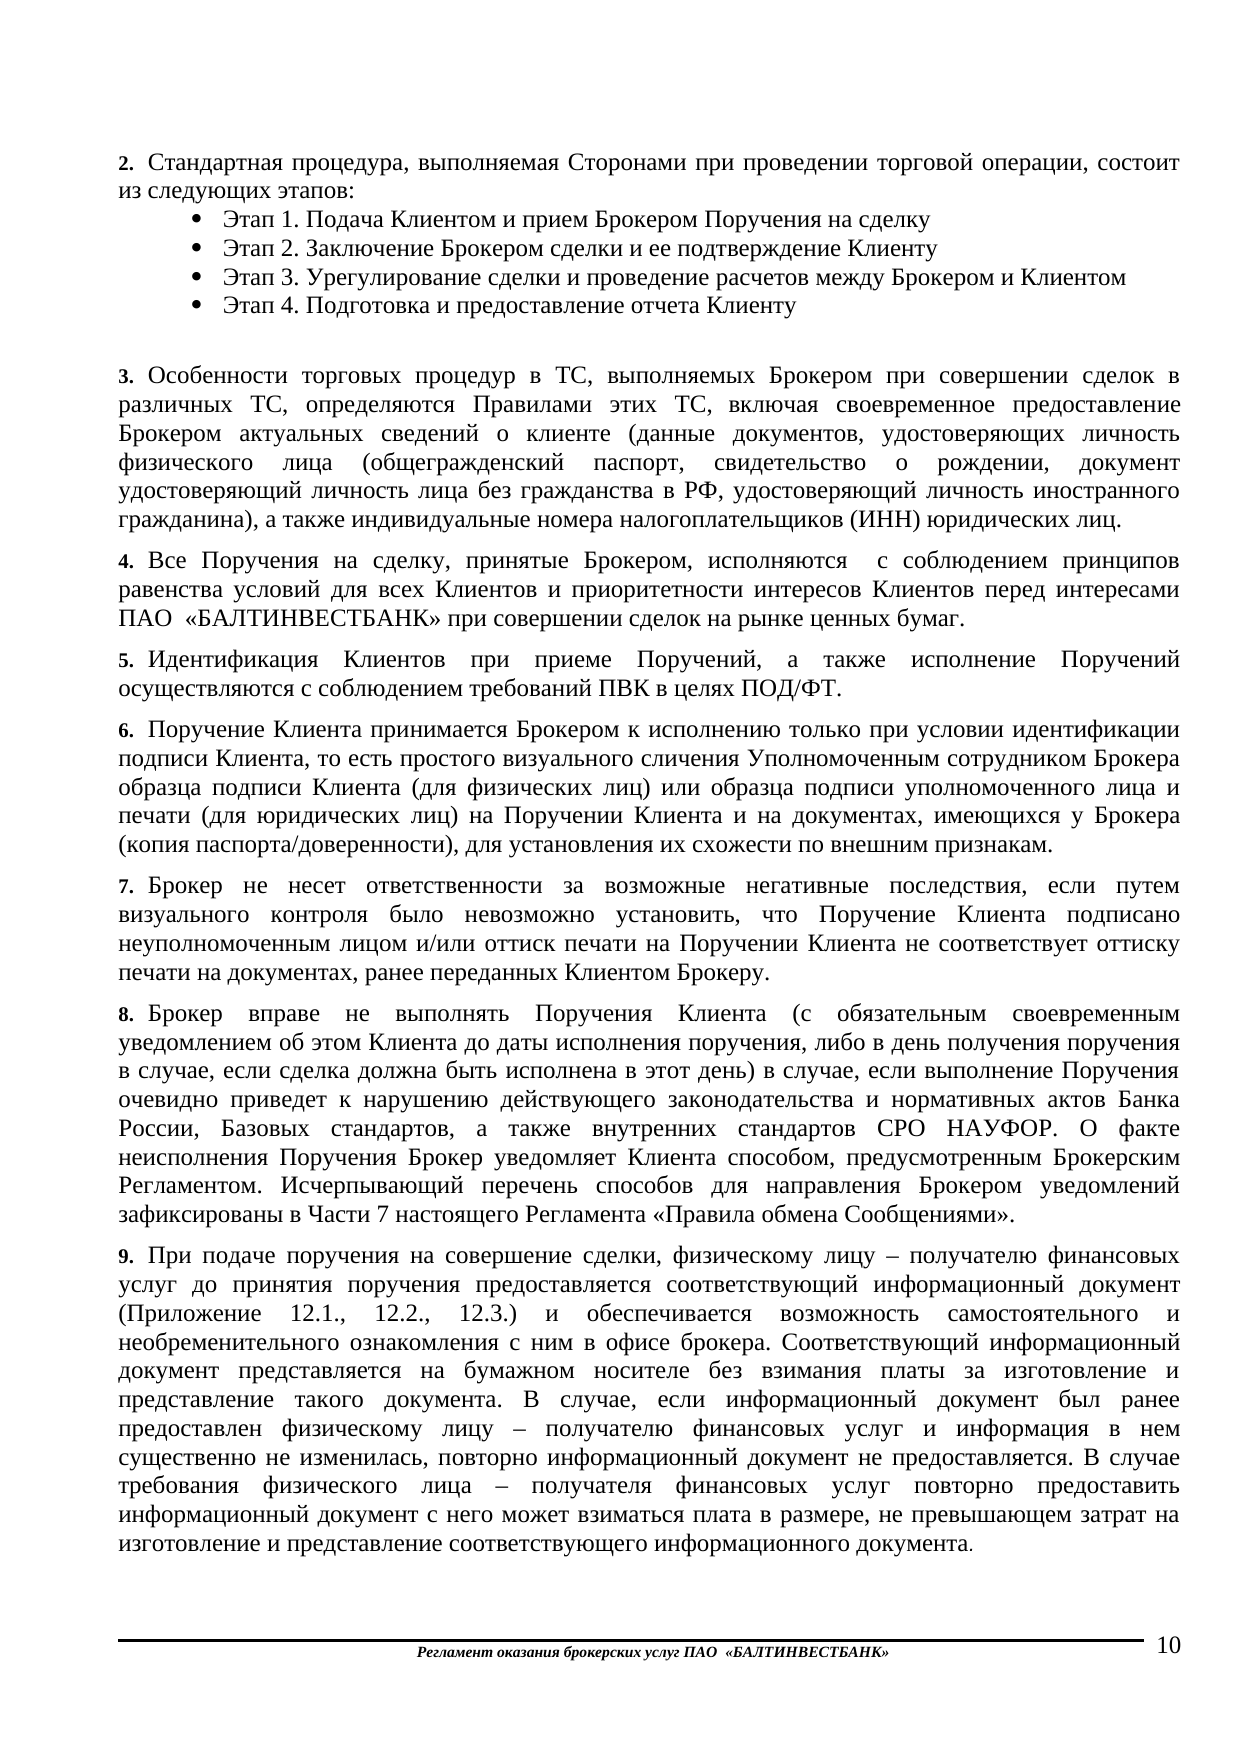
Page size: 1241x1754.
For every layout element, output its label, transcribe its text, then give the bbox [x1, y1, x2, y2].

list Особенности торговых процедур в ТС, выполняемых Брокером при совершении сделок в различных ТС, определяются Правилами этих ТС, включая своевременное предоставление Брокером актуальных сведений о клиенте (данные документов, удостоверяющих личность физического лица (общегражденский паспорт, свидетельство о рождении, документ удостоверяющий личность лица без гражданства в РФ, удостоверяющий личность иностранного гражданина), а также индивидуальные номера налогоплательщиков (ИНН) юридических лиц. [118, 361, 1181, 533]
list Идентификация Клиентов при приеме Поручений, а также исполнение Поручений осуществляются с соблюдением требований ПВК в целях ПОД/ФТ. [118, 644, 1181, 702]
list Этап 1. Подача Клиентом и прием Брокером Поручения на сделку [192, 204, 1181, 233]
list При подаче поручения на совершение сделки, физическому лицу – получателю финансовых услуг до принятия поручения предоставляется соответствующий информационный документ (Приложение 12.1., 12.2., 12.3.) и обеспечивается возможность самостоятельного и необременительного ознакомления с ним в офисе брокера. Соответствующий информационный документ представляется на бумажном носителе без взимания платы за изготовление и представление такого документа. В случае, если информационный документ был ранее предоставлен физическому лицу – получателю финансовых услуг и информация в нем существенно не изменилась, повторно информационный документ не предоставляется. В случае требования физического лица – получателя финансовых услуг повторно предоставить информационный документ с него может взиматься плата в размере, не превышающем затрат на изготовление и представление соответствующего информационного документа. [118, 1241, 1181, 1557]
list Этап 2. Заключение Брокером сделки и ее подтверждение Клиенту [192, 233, 1181, 262]
list Все Поручения на сделку, принятые Брокером, исполняются с соблюдением принципов равенства условий для всех Клиентов и приоритетности интересов Клиентов перед интересами ПАО «БАЛТИНВЕСТБАНК» при совершении сделок на рынке ценных бумаг. [118, 546, 1181, 632]
list Этап 4. Подготовка и предоставление отчета Клиенту [192, 291, 1181, 319]
list Этап 3. Урегулирование сделки и проведение расчетов между Брокером и Клиентом [192, 262, 1181, 291]
list Поручение Клиента принимается Брокером к исполнению только при условии идентификации подписи Клиента, то есть простого визуального сличения Уполномоченным сотрудником Брокера образца подписи Клиента (для физических лиц) или образца подписи уполномоченного лица и печати (для юридических лиц) на Поручении Клиента и на документах, имеющихся у Брокера (копия паспорта/доверенности), для установления их схожести по внешним признакам. [118, 714, 1181, 858]
list Брокер вправе не выполнять Поручения Клиента (с обязательным своевременным уведомлением об этом Клиента до даты исполнения поручения, либо в день получения поручения в случае, если сделка должна быть исполнена в этот день) в случае, если выполнение Поручения очевидно приведет к нарушению действующего законодательства и нормативных актов Банка России, Базовых стандартов, а также внутренних стандартов СРО НАУФОР. О факте неисполнения Поручения Брокер уведомляет Клиента способом, предусмотренным Брокерским Регламентом. Исчерпывающий перечень способов для направления Брокером уведомлений зафиксированы в Части 7 настоящего Регламента «Правила обмена Сообщениями». [118, 998, 1181, 1228]
list Брокер не несет ответственности за возможные негативные последствия, если путем визуального контроля было невозможно установить, что Поручение Клиента подписано неуполномоченным лицом и/или оттиск печати на Поручении Клиента не соответствует оттиску печати на документах, ранее переданных Клиентом Брокеру. [118, 871, 1181, 986]
list Стандартная процедура, выполняемая Сторонами при проведении торговой операции, состоит из следующих этапов: [118, 147, 1181, 204]
